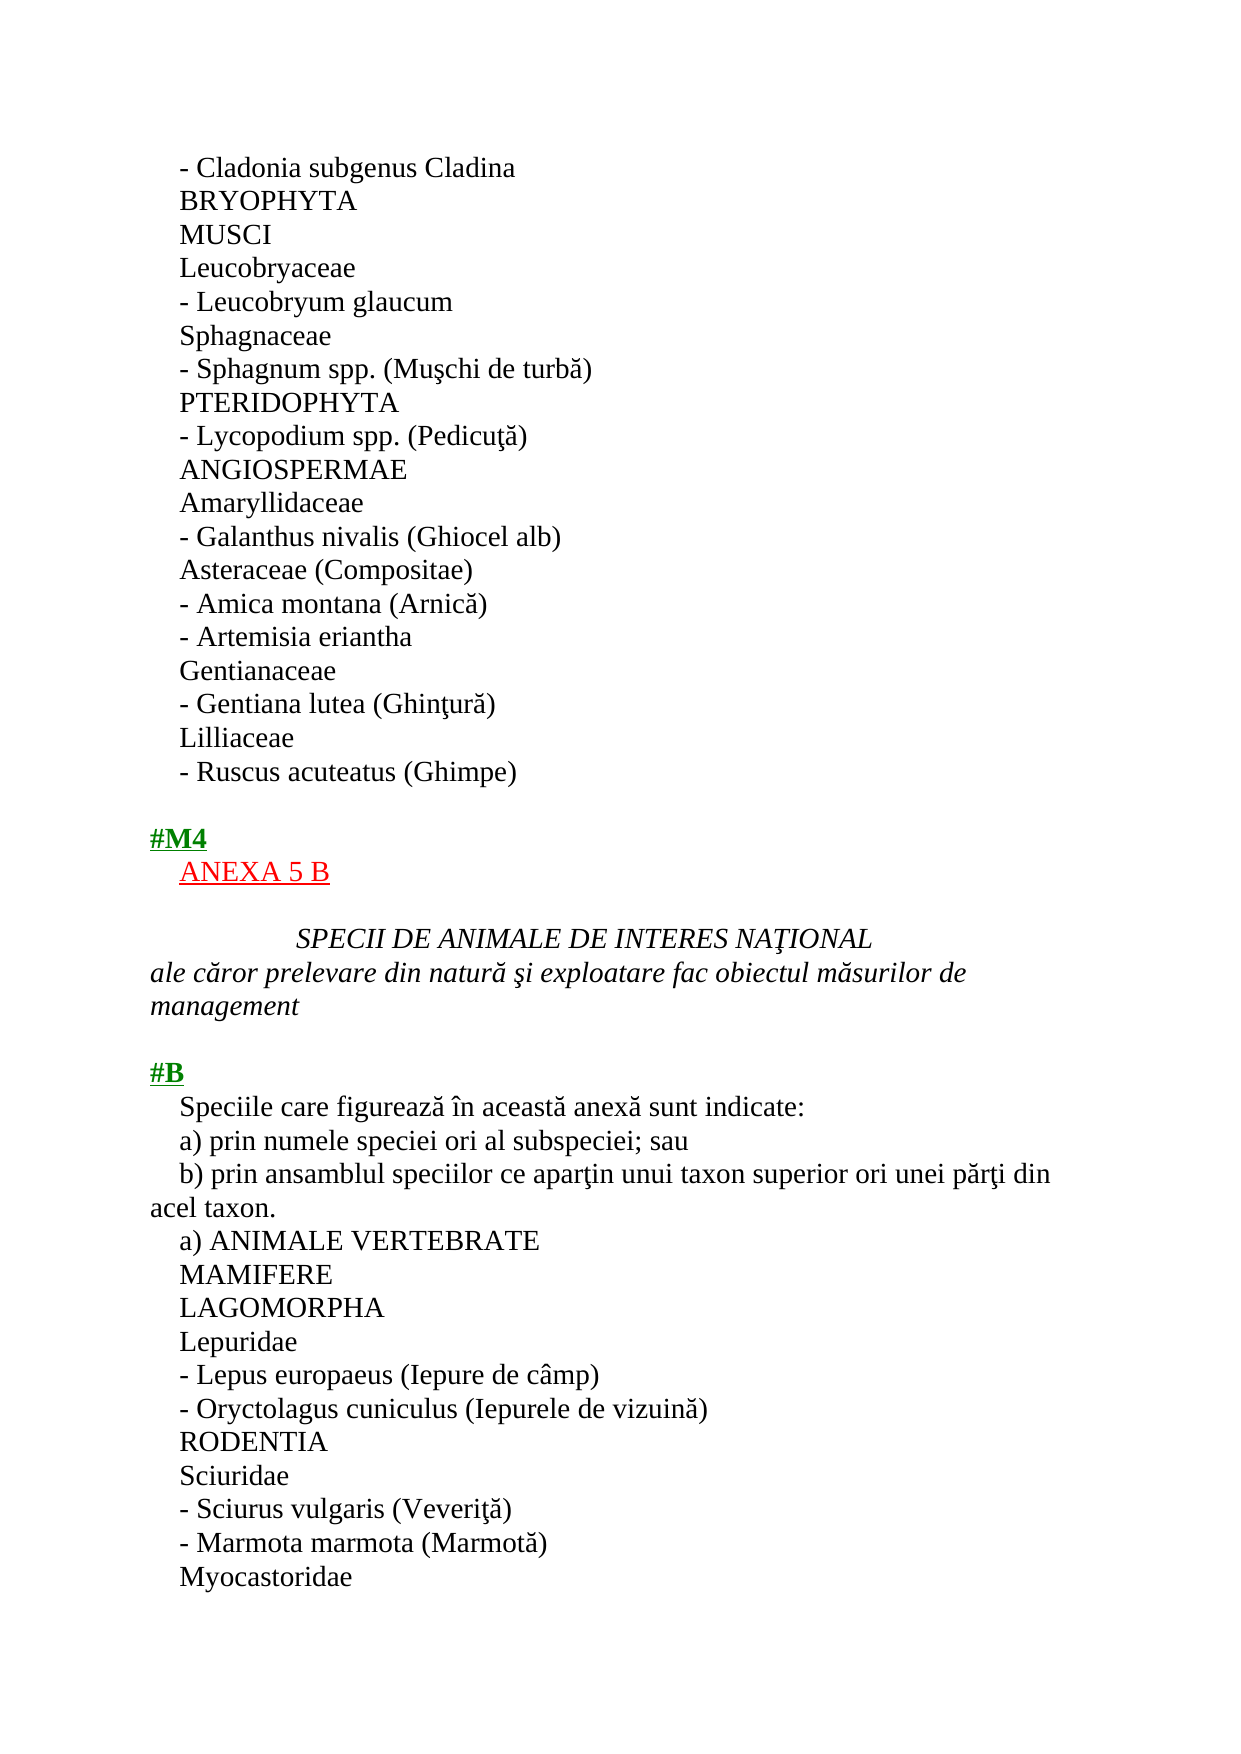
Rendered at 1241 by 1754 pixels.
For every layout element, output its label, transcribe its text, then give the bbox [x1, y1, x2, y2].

text - Artemisia eriantha [150, 619, 1090, 653]
text - Gentiana lutea (Ghinţură) [150, 687, 1090, 720]
text BRYOPHYTA [150, 183, 1090, 217]
text RODENTIA [150, 1424, 1090, 1458]
text Gentianaceae [150, 653, 1090, 687]
text - Amica montana (Arnică) [150, 586, 1090, 619]
text PTERIDOPHYTA [150, 385, 1090, 418]
text - Lycopodium spp. (Pedicuţă) [150, 418, 1090, 452]
text LAGOMORPHA [150, 1290, 1090, 1324]
text a) ANIMALE VERTEBRATE [150, 1223, 1090, 1257]
text - Sphagnum spp. (Muşchi de turbă) [150, 351, 1090, 385]
text Sphagnaceae [150, 318, 1090, 351]
text ANEXA 5 B [150, 854, 1090, 888]
text Lepuridae [150, 1324, 1090, 1357]
text a) prin numele speciei ori al subspeciei; sau [150, 1123, 1090, 1156]
text - Oryctolagus cuniculus (Iepurele de vizuină) [150, 1391, 1090, 1424]
text Leucobryaceae [150, 251, 1090, 284]
text - Marmota marmota (Marmotă) [150, 1525, 1090, 1559]
text Myocastoridae [150, 1559, 1090, 1592]
text MAMIFERE [150, 1257, 1090, 1290]
text - Ruscus acuteatus (Ghimpe) [150, 754, 1090, 787]
text - Cladonia subgenus Cladina [150, 150, 1090, 183]
text ANGIOSPERMAE [150, 452, 1090, 485]
text b) prin ansamblul speciilor ce aparţin unui taxon superior ori unei părţi din acel taxon. [150, 1156, 1090, 1223]
text ale căror prelevare din natură şi exploatare fac obiectul măsurilor de management [150, 955, 1090, 1022]
text SPECII DE ANIMALE DE INTERES NAŢIONAL [150, 921, 1090, 955]
text - Galanthus nivalis (Ghiocel alb) [150, 519, 1090, 552]
text #M4 [150, 821, 1090, 854]
text Speciile care figurează în această anexă sunt indicate: [150, 1089, 1090, 1123]
text Sciuridae [150, 1458, 1090, 1492]
text MUSCI [150, 217, 1090, 251]
text Asteraceae (Compositae) [150, 552, 1090, 586]
text - Sciurus vulgaris (Veveriţă) [150, 1492, 1090, 1525]
text Lilliaceae [150, 720, 1090, 754]
text - Lepus europaeus (Iepure de câmp) [150, 1357, 1090, 1391]
text - Leucobryum glaucum [150, 284, 1090, 318]
text #B [150, 1056, 1090, 1089]
text Amaryllidaceae [150, 485, 1090, 519]
